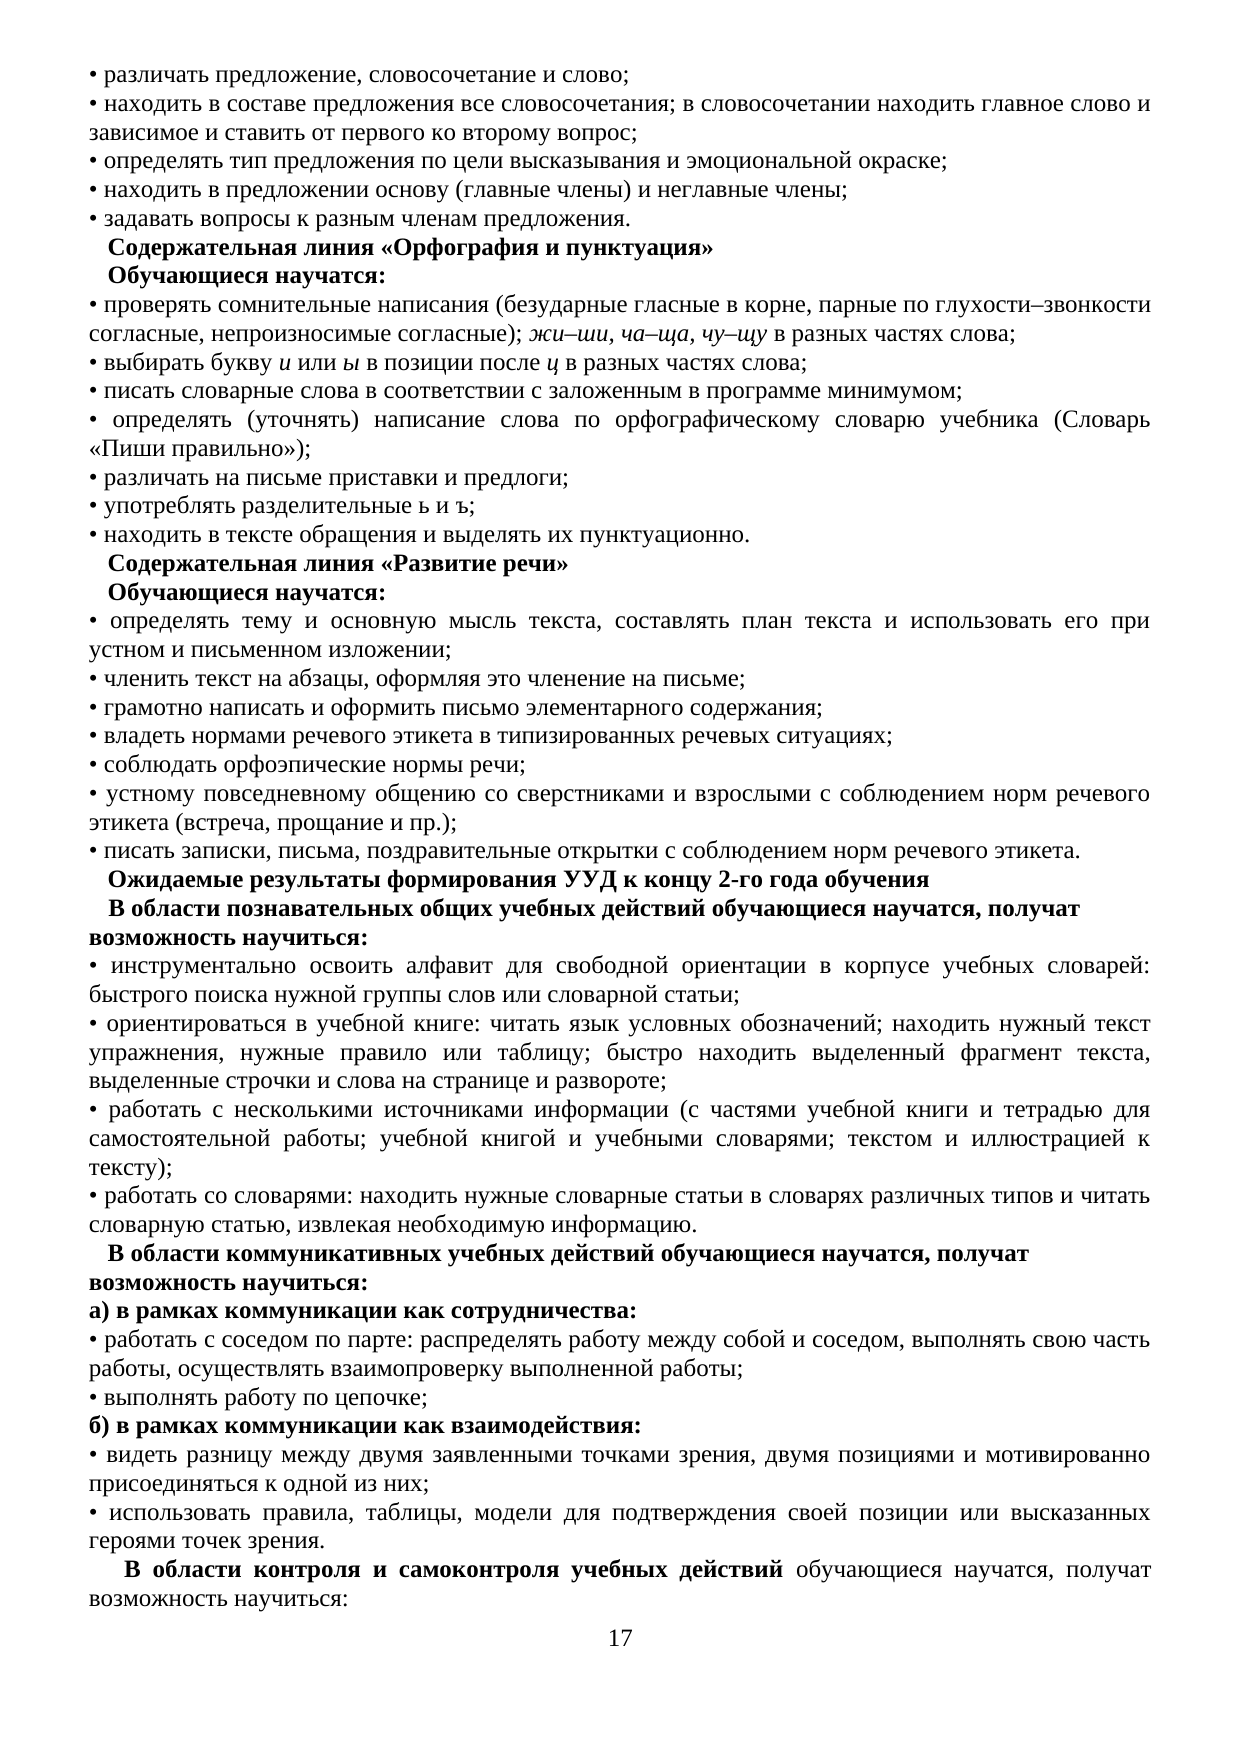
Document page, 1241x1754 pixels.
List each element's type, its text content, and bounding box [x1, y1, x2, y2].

text • использовать правила, таблицы, модели для подтверждения своей позиции или высказанных героями точек зрения. [89, 1497, 1152, 1554]
text • инструментально освоить алфавит для свободной ориентации в корпусе учебных словарей: быстрого поиска нужной группы слов или словарной статьи; [89, 950, 1152, 1008]
text • различать предложение, словосочетание и слово; [89, 59, 1152, 88]
text • определять (уточнять) написание слова по орфографическому словарю учебника (Словарь «Пиши правильно»); [89, 404, 1152, 462]
text • находить в тексте обращения и выделять их пунктуационно. [89, 519, 1152, 548]
text • работать со словарями: находить нужные словарные статьи в словарях различных типов и читать словарную статью, извлекая необходимую информацию. [89, 1180, 1152, 1238]
text • задавать вопросы к разным членам предложения. [89, 203, 1152, 232]
text • соблюдать орфоэпические нормы речи; [89, 749, 1152, 778]
text В области контроля и самоконтроля учебных действий обучающиеся научатся, получат возможность научиться: [89, 1554, 1152, 1612]
text а) в рамках коммуникации как сотрудничества: [89, 1295, 1152, 1324]
text • работать с соседом по парте: распределять работу между собой и соседом, выполнять свою часть работы, осуществлять взаимопроверку выполненной работы; [89, 1324, 1152, 1382]
text • видеть разницу между двумя заявленными точками зрения, двумя позициями и мотивированно присоединяться к одной из них; [89, 1439, 1152, 1497]
text • грамотно написать и оформить письмо элементарного содержания; [89, 692, 1152, 720]
text б) в рамках коммуникации как взаимодействия: [89, 1410, 1152, 1439]
text • писать записки, письма, поздравительные открытки с соблюдением норм речевого этикета. [89, 835, 1152, 864]
text • определять тип предложения по цели высказывания и эмоциональной окраске; [89, 145, 1152, 174]
text В области познавательных общих учебных действий обучающиеся научатся, получат возможность научиться: [89, 893, 1152, 950]
text • находить в предложении основу (главные члены) и неглавные члены; [89, 174, 1152, 203]
text Обучающиеся научатся: [89, 577, 1152, 605]
text • ориентироваться в учебной книге: читать язык условных обозначений; находить нужный текст упражнения, нужные правило или таблицу; быстро находить выделенный фрагмент текста, выделенные строчки и слова на странице и развороте; [89, 1008, 1152, 1094]
text Ожидаемые результаты формирования УУД к концу 2-го года обучения [89, 864, 1152, 893]
text • проверять сомнительные написания (безударные гласные в корне, парные по глухости–звонкости согласные, непроизносимые согласные); жи–ши, ча–ща, чу–щу в разных частях слова; [89, 289, 1152, 347]
text • находить в составе предложения все словосочетания; в словосочетании находить главное слово и зависимое и ставить от первого ко второму вопрос; [89, 88, 1152, 145]
text • определять тему и основную мысль текста, составлять план текста и использовать его при устном и письменном изложении; [89, 605, 1152, 663]
text • употреблять разделительные ь и ъ; [89, 490, 1152, 519]
text • устному повседневному общению со сверстниками и взрослыми с соблюдением норм речевого этикета (встреча, прощание и пр.); [89, 778, 1152, 835]
text • членить текст на абзацы, оформляя это членение на письме; [89, 663, 1152, 692]
text • выбирать букву и или ы в позиции после ц в разных частях слова; [89, 347, 1152, 375]
text • выполнять работу по цепочке; [89, 1382, 1152, 1410]
text Обучающиеся научатся: [89, 260, 1152, 289]
text Содержательная линия «Развитие речи» [89, 548, 1152, 577]
text В области коммуникативных учебных действий обучающиеся научатся, получат возможность научиться: [89, 1238, 1152, 1295]
text Содержательная линия «Орфография и пунктуация» [89, 232, 1152, 260]
text • владеть нормами речевого этикета в типизированных речевых ситуациях; [89, 720, 1152, 749]
text • работать с несколькими источниками информации (с частями учебной книги и тетрадью для самостоятельной работы; учебной книгой и учебными словарями; текстом и иллюстрацией к тексту); [89, 1094, 1152, 1180]
text • различать на письме приставки и предлоги; [89, 462, 1152, 490]
text • писать словарные слова в соответствии с заложенным в программе минимумом; [89, 375, 1152, 404]
